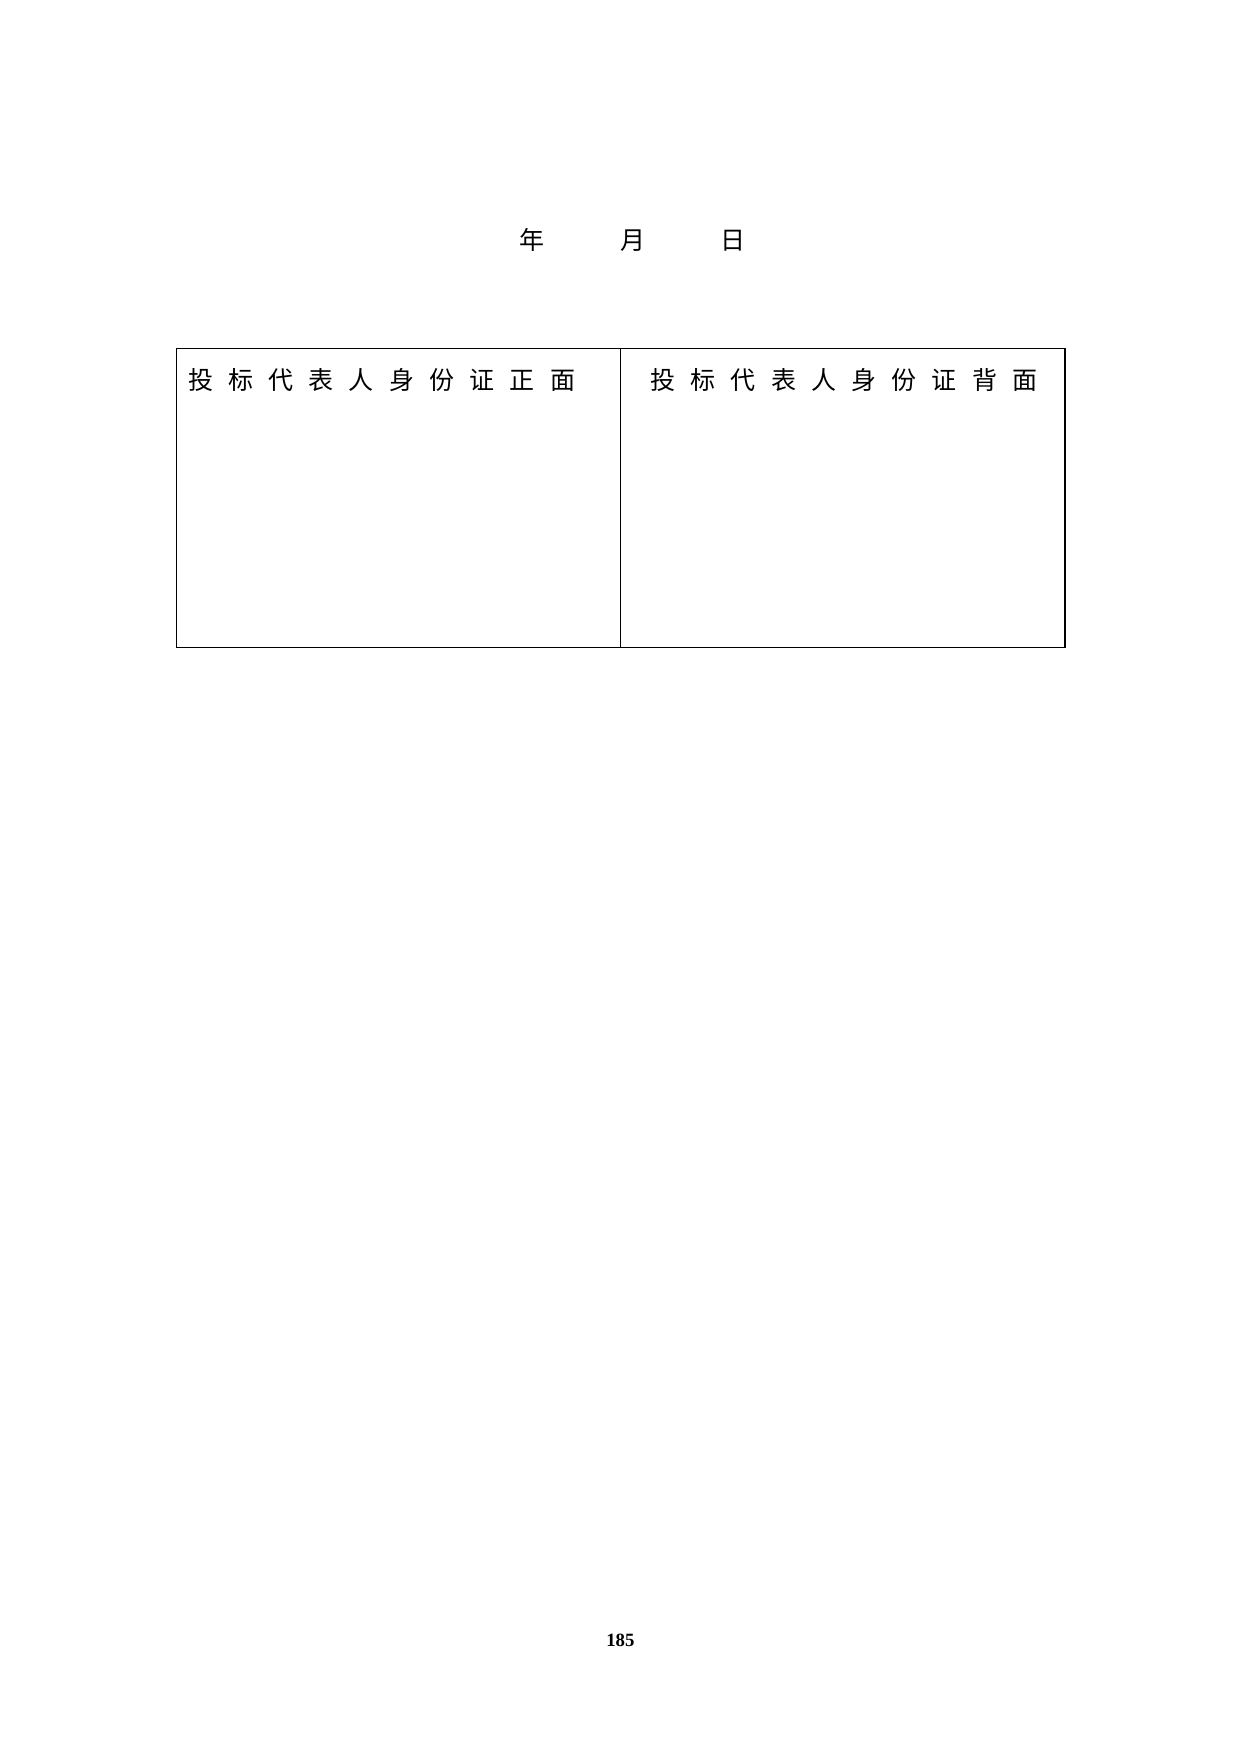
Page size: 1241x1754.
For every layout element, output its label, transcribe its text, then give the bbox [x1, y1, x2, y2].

table_header 投标代表人身份证背面 [621, 349, 1064, 647]
text 年 月 日 [188, 208, 1052, 268]
table_header 投标代表人身份证正面 [177, 349, 620, 647]
